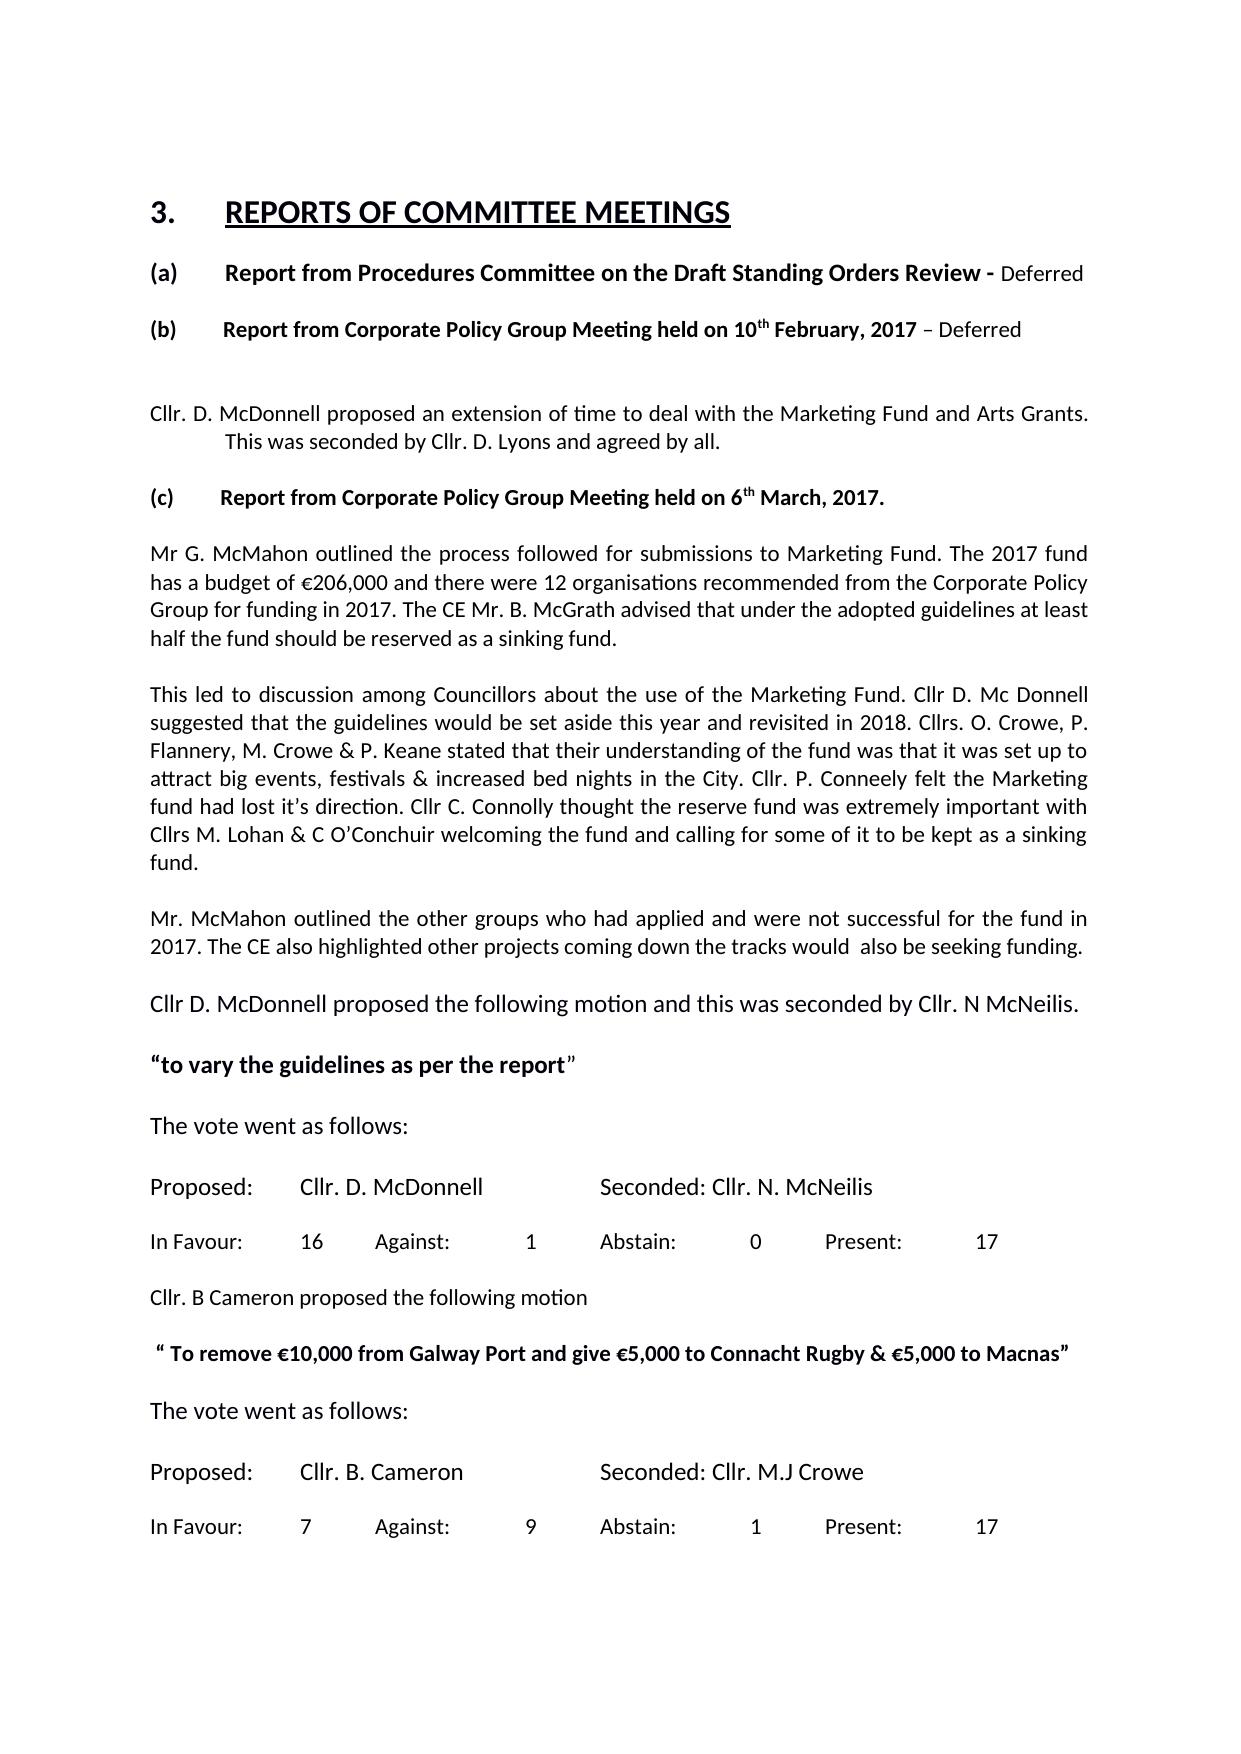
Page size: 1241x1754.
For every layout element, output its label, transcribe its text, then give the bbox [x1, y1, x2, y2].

text The vote went as follows: [150, 1395, 1090, 1426]
text Proposed: Cllr. D. McDonnell Seconded: Cllr. N. McNeilis [150, 1171, 1090, 1202]
text (a) Report from Procedures Committee on the Draft Standing Orders Review - Deferred [150, 257, 1090, 287]
text This led to discussion among Councillors about the use of the Marketing Fund. Cllr D. Mc Donnell suggested that the guidelines would be set aside this year and revisited in 2018. Cllrs. O. Crowe, P. Flannery, M. Crowe & P. Keane stated that their understanding of the fund was that it was set up to attract big events, festivals & increased bed nights in the City. Cllr. P. Conneely felt the Marketing fund had lost it’s direction. Cllr C. Connolly thought the reserve fund was extremely important with Cllrs M. Lohan & C O’Conchuir welcoming the fund and calling for some of it to be kept as a sinking fund. [150, 680, 1090, 876]
text Cllr. B Cameron proposed the following motion [150, 1283, 1090, 1311]
text (b) Report from Corporate Policy Group Meeting held on 10th February, 2017 – Deferred [150, 315, 1090, 343]
text Mr G. McMahon outlined the process followed for submissions to Marketing Fund. The 2017 fund has a budget of €206,000 and there were 12 organisations recommended from the Corporate Policy Group for funding in 2017. The CE Mr. B. McGrath advised that under the adopted guidelines at least half the fund should be reserved as a sinking fund. [150, 539, 1090, 652]
text (c) Report from Corporate Policy Group Meeting held on 6th March, 2017. [150, 483, 1090, 512]
text In Favour: 7 Against: 9 Abstain: 1 Present: 17 [150, 1512, 1090, 1540]
text Cllr D. McDonnell proposed the following motion and this was seconded by Cllr. N McNeilis. [150, 988, 1090, 1018]
text 3. REPORTS OF COMMITTEE MEETINGS [150, 191, 1090, 231]
text Cllr. D. McDonnell proposed an extension of time to deal with the Marketing Fund and Arts Grants. This was seconded by Cllr. D. Lyons and agreed by all. [150, 399, 1090, 456]
text Proposed: Cllr. B. Cameron Seconded: Cllr. M.J Crowe [150, 1456, 1090, 1487]
text In Favour: 16 Against: 1 Abstain: 0 Present: 17 [150, 1227, 1090, 1255]
text Mr. McMahon outlined the other groups who had applied and were not successful for the fund in 2017. The CE also highlighted other projects coming down the tracks would also be seeking funding. [150, 904, 1090, 960]
text “to vary the guidelines as per the report” [150, 1049, 1090, 1079]
text “ To remove €10,000 from Galway Port and give €5,000 to Connacht Rugby & €5,000 to Macnas” [150, 1339, 1090, 1367]
text The vote went as follows: [150, 1110, 1090, 1141]
